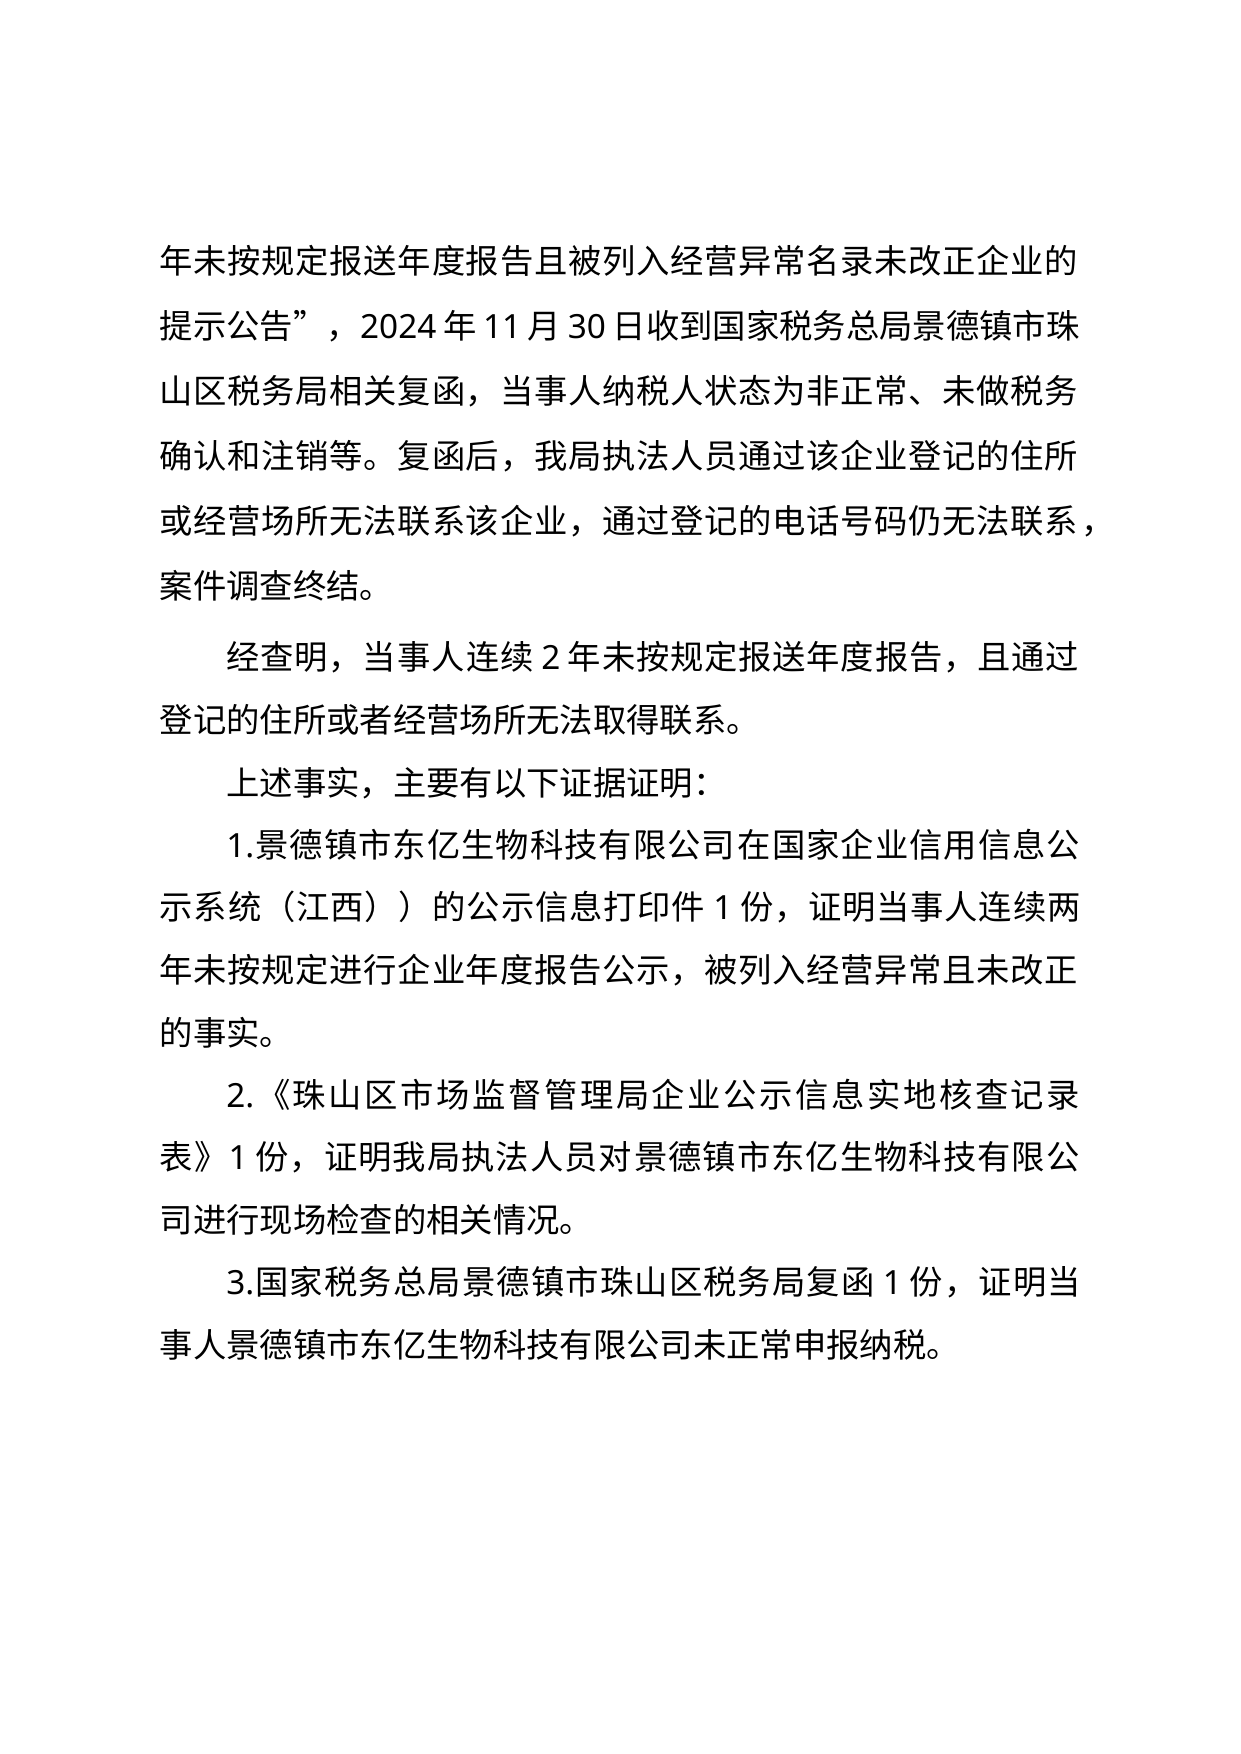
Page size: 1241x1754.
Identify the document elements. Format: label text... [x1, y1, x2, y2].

text 3.国家税务总局景德镇市珠山区税务局复函1份，证明当事人景德镇市东亿生物科技有限公司未正常申报纳税。 [159, 1242, 1081, 1367]
text 1.景德镇市东亿生物科技有限公司在国家企业信用信息公示系统（江西））的公示信息打印件1份，证明当事人连续两年未按规定进行企业年度报告公示，被列入经营异常且未改正的事实。 [159, 804, 1081, 1054]
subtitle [159, 227, 1081, 617]
text 经查明，当事人连续2年未按规定报送年度报告，且通过登记的住所或者经营场所无法取得联系。 [159, 617, 1081, 742]
text 2.《珠山区市场监督管理局企业公示信息实地核查记录表》1份，证明我局执法人员对景德镇市东亿生物科技有限公司进行现场检查的相关情况。 [159, 1054, 1081, 1242]
text 上述事实，主要有以下证据证明： [159, 742, 1081, 804]
